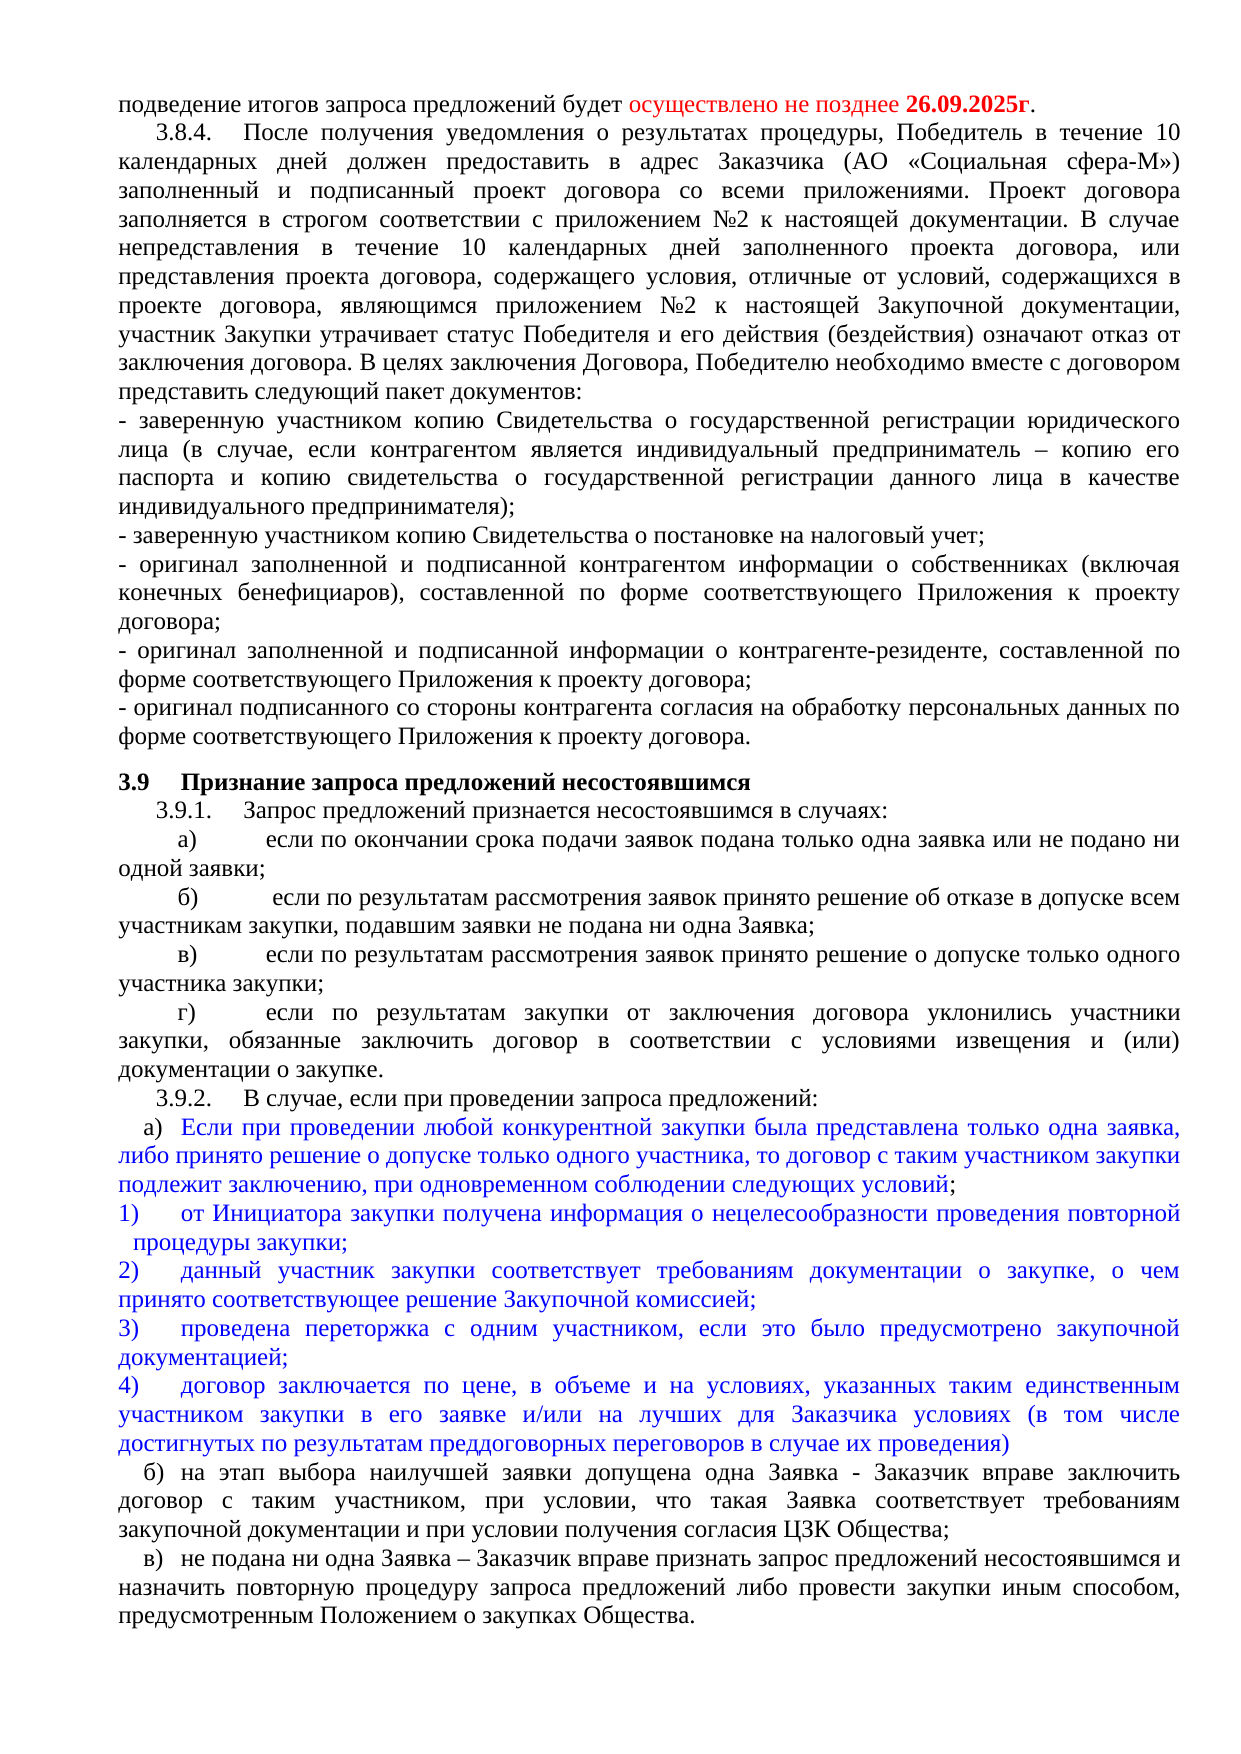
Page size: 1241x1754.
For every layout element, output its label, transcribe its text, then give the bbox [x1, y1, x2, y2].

text - заверенную участником копию Свидетельства о государственной регистрации юридического лица (в случае, если контрагентом является индивидуальный предприниматель – копию его паспорта и копию свидетельства о государственной регистрации данного лица в качестве индивидуального предпринимателя); [118, 405, 1181, 520]
list если по окончании срока подачи заявок подана только одна заявка или не подано ни одной заявки; [118, 824, 1181, 882]
list данный участник закупки соответствует требованиям документации о закупке, о чем принято соответствующее решение Закупочной комиссией; [118, 1255, 1181, 1313]
text - оригинал подписанного со стороны контрагента согласия на обработку персональных данных по форме соответствующего Приложения к проекту договора. [118, 692, 1181, 750]
text - оригинал заполненной и подписанной контрагентом информации о собственниках (включая конечных бенефициаров), составленной по форме соответствующего Приложения к проекту договора; [118, 549, 1181, 635]
list После получения уведомления о результатах процедуры, Победитель в течение 10 календарных дней должен предоставить в адрес Заказчика (АО «Социальная сфера-М») заполненный и подписанный проект договора со всеми приложениями. Проект договора заполняется в строгом соответствии с приложением №2 к настоящей документации. В случае непредставления в течение 10 календарных дней заполненного проекта договора, или представления проекта договора, содержащего условия, отличные от условий, содержащихся в проекте договора, являющимся приложением №2 к настоящей Закупочной документации, участник Закупки утрачивает статус Победителя и его действия (бездействия) означают отказ от заключения договора. В целях заключения Договора, Победителю необходимо вместе с договором представить следующий пакет документов: [118, 117, 1181, 405]
list если по результатам рассмотрения заявок принято решение об отказе в допуске всем участникам закупки, подавшим заявки не подана ни одна Заявка; [118, 882, 1181, 939]
text - заверенную участником копию Свидетельства о постановке на налоговый учет; [118, 520, 1181, 549]
list если по результатам рассмотрения заявок принято решение о допуске только одного участника закупки; [118, 939, 1181, 997]
list если по результатам закупки от заключения договора уклонились участники закупки, обязанные заключить договор в соответствии с условиями извещения и (или) документации о закупке. [118, 997, 1181, 1083]
text - оригинал заполненной и подписанной информации о контрагенте-резиденте, составленной по форме соответствующего Приложения к проекту договора; [118, 635, 1181, 692]
list Если при проведении любой конкурентной закупки была представлена только одна заявка, либо принято решение о допуске только одного участника, то договор с таким участником закупки подлежит заключению, при одновременном соблюдении следующих условий; [118, 1112, 1181, 1198]
list договор заключается по цене, в объеме и на условиях, указанных таким единственным участником закупки в его заявке и/или на лучших для Заказчика условиях (в том числе достигнутых по результатам преддоговорных переговоров в случае их проведения) [118, 1370, 1181, 1457]
list Запрос предложений признается несостоявшимся в случаях: [118, 795, 1181, 824]
list не подана ни одна Заявка – Заказчик вправе признать запрос предложений несостоявшимся и назначить повторную процедуру запроса предложений либо провести закупки иным способом, предусмотренным Положением о закупках Общества. [118, 1543, 1181, 1629]
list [118, 89, 1181, 117]
list проведена переторжка с одним участником, если это было предусмотрено закупочной документацией; [118, 1313, 1181, 1370]
list на этап выбора наилучшей заявки допущена одна Заявка - Заказчик вправе заключить договор с таким участником, при условии, что такая Заявка соответствует требованиям закупочной документации и при условии получения согласия ЦЗК Общества; [118, 1457, 1181, 1543]
list от Инициатора закупки получена информация о нецелесообразности проведения повторной процедуры закупки; [118, 1198, 1181, 1255]
list В случае, если при проведении запроса предложений: [118, 1083, 1181, 1112]
subtitle Признание запроса предложений несостоявшимся [118, 767, 1181, 795]
